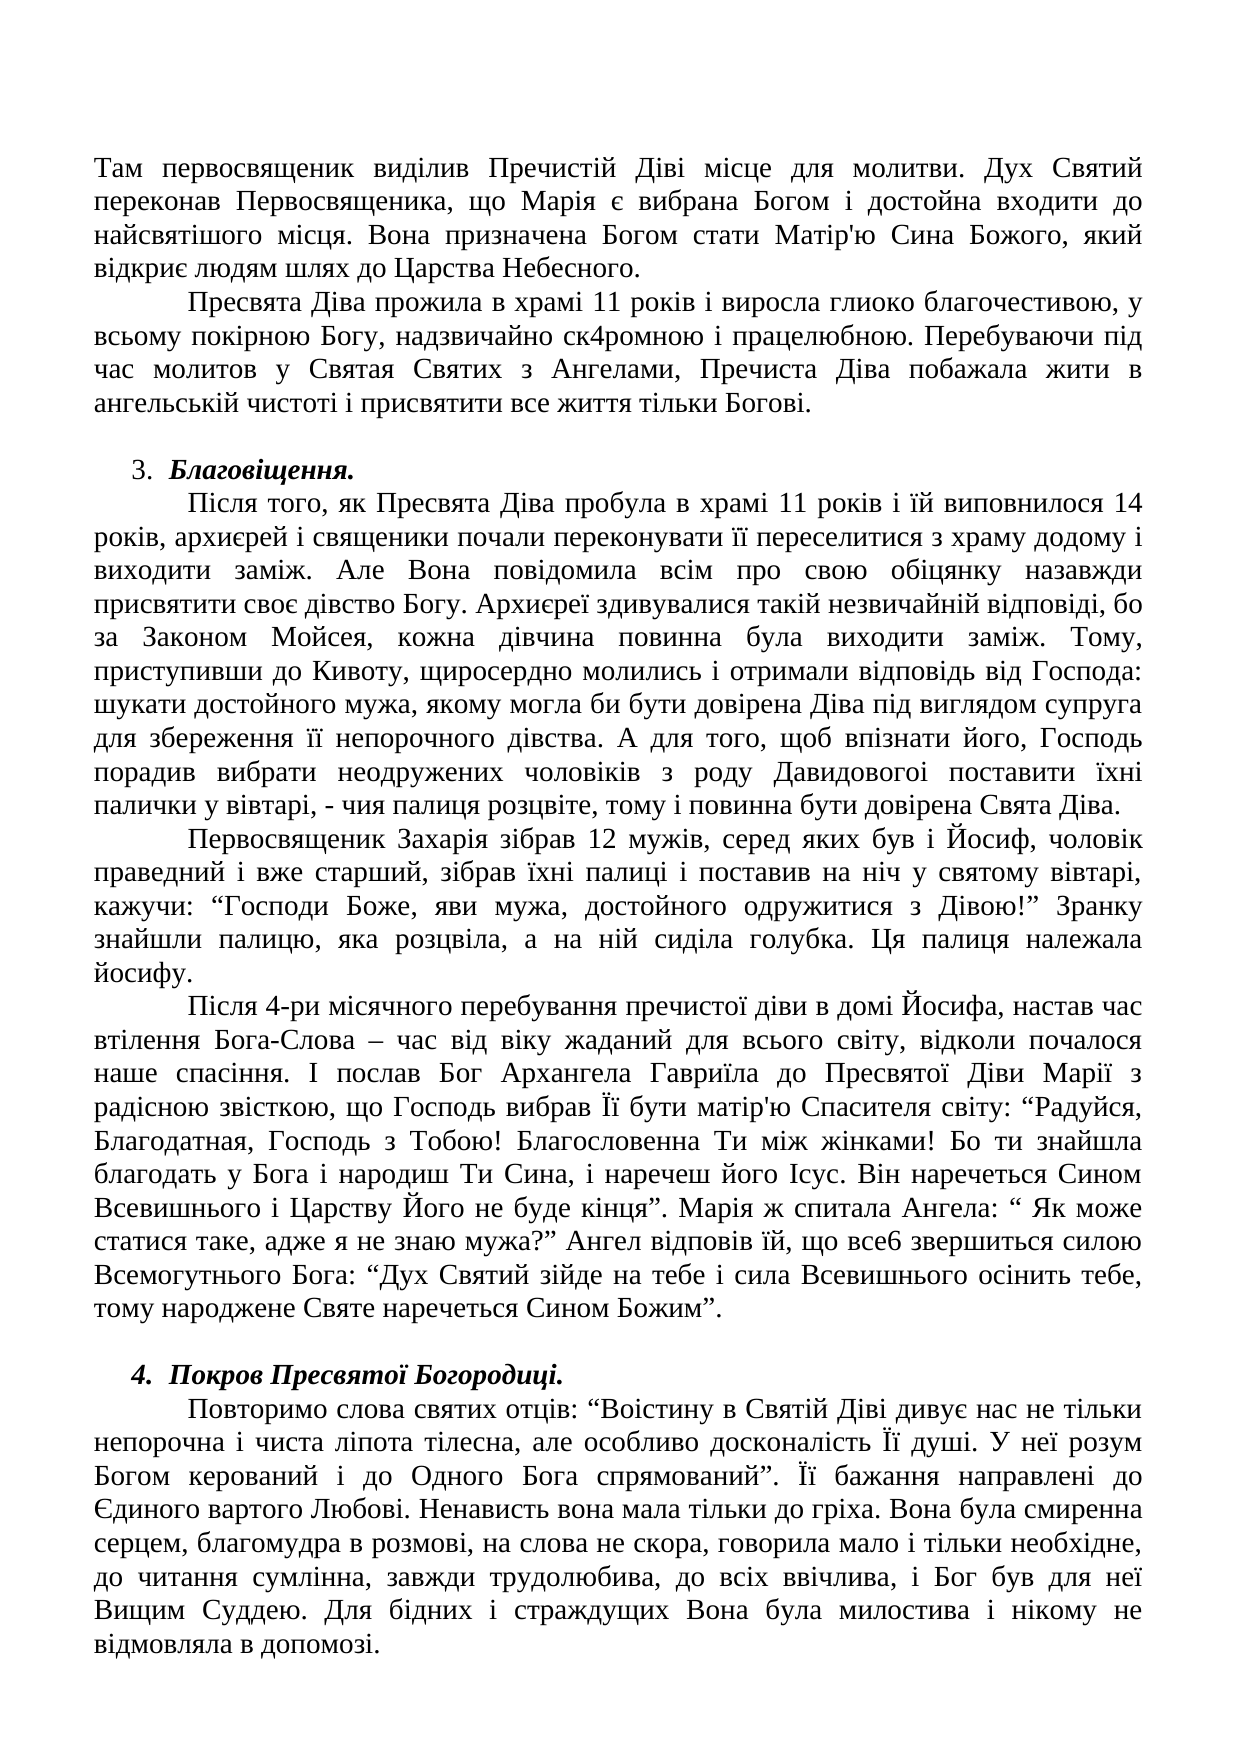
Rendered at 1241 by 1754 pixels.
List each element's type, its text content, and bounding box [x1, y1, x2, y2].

text Повторимо слова святих отців: “Воістину в Святій Діві дивує нас не тільки непорочна і чиста ліпота тілесна, але особливо досконалість Її душі. У неї розум Богом керований і до Одного Бога спрямований”. Її бажання направлені до Єдиного вартого Любові. Ненависть вона мала тільки до гріха. Вона була смиренна серцем, благомудра в розмові, на слова не скора, говорила мало і тільки необхідне, до читання сумлінна, завжди трудолюбива, до всіх ввічлива, і Бог був для неї Вищим Суддею. Для бідних і страждущих Вона була милостива і нікому не відмовляла в допомозі. [94, 1391, 1144, 1659]
list Благовіщення. [131, 452, 1144, 485]
text Після того, як Пресвята Діва пробула в храмі 11 років і їй виповнилося 14 років, архиєрей і священики почали переконувати її переселитися з храму додому і виходити заміж. Але Вона повідомила всім про свою обіцянку назавжди присвятити своє дівство Богу. Архиєреї здивувалися такій незвичайній відповіді, бо за Законом Мойсея, кожна дівчина повинна була виходити заміж. Тому, приступивши до Кивоту, щиросердно молились і отримали відповідь від Господа: шукати достойного мужа, якому могла би бути довірена Діва під виглядом супруга для збереження її непорочного дівства. А для того, щоб впізнати його, Господь порадив вибрати неодружених чоловіків з роду Давидовогоі поставити їхні палички у вівтарі, - чия палиця розцвіте, тому і повинна бути довірена Свята Діва. [94, 485, 1144, 821]
list Покров Пресвятої Богородиці. [131, 1357, 1144, 1391]
text Пресвята Діва прожила в храмі 11 років і виросла глиоко благочестивою, у всьому покірною Богу, надзвичайно ск4ромною і працелюбною. Перебуваючи під час молитов у Святая Святих з Ангелами, Пречиста Діва побажала жити в ангельській чистоті і присвятити все життя тільки Богові. [94, 284, 1144, 418]
text Первосвященик Захарія зібрав 12 мужів, серед яких був і Йосиф, чоловік праведний і вже старший, зібрав їхні палиці і поставив на ніч у святому вівтарі, кажучи: “Господи Боже, яви мужа, достойного одружитися з Дівою!” Зранку знайшли палицю, яка розцвіла, а на ній сиділа голубка. Ця палиця належала йосифу. [94, 821, 1144, 988]
text Після 4-ри місячного перебування пречистої діви в домі Йосифа, настав час втілення Бога-Слова – час від віку жаданий для всього світу, відколи почалося наше спасіння. І послав Бог Архангела Гавриїла до Пресвятої Діви Марії з радісною звісткою, що Господь вибрав Її бути матір'ю Спасителя світу: “Радуйся, Благодатная, Господь з Тобою! Благословенна Ти між жінками! Бо ти знайшла благодать у Бога і народиш Ти Сина, і наречеш його Ісус. Він наречеться Сином Всевишнього і Царству Його не буде кінця”. Марія ж спитала Ангела: “ Як може статися таке, адже я не знаю мужа?” Ангел відповів їй, що все6 звершиться силою Всемогутнього Бога: “Дух Святий зійде на тебе і сила Всевишнього осінить тебе, тому народжене Святе наречеться Сином Божим”. [94, 988, 1144, 1324]
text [94, 150, 1144, 284]
